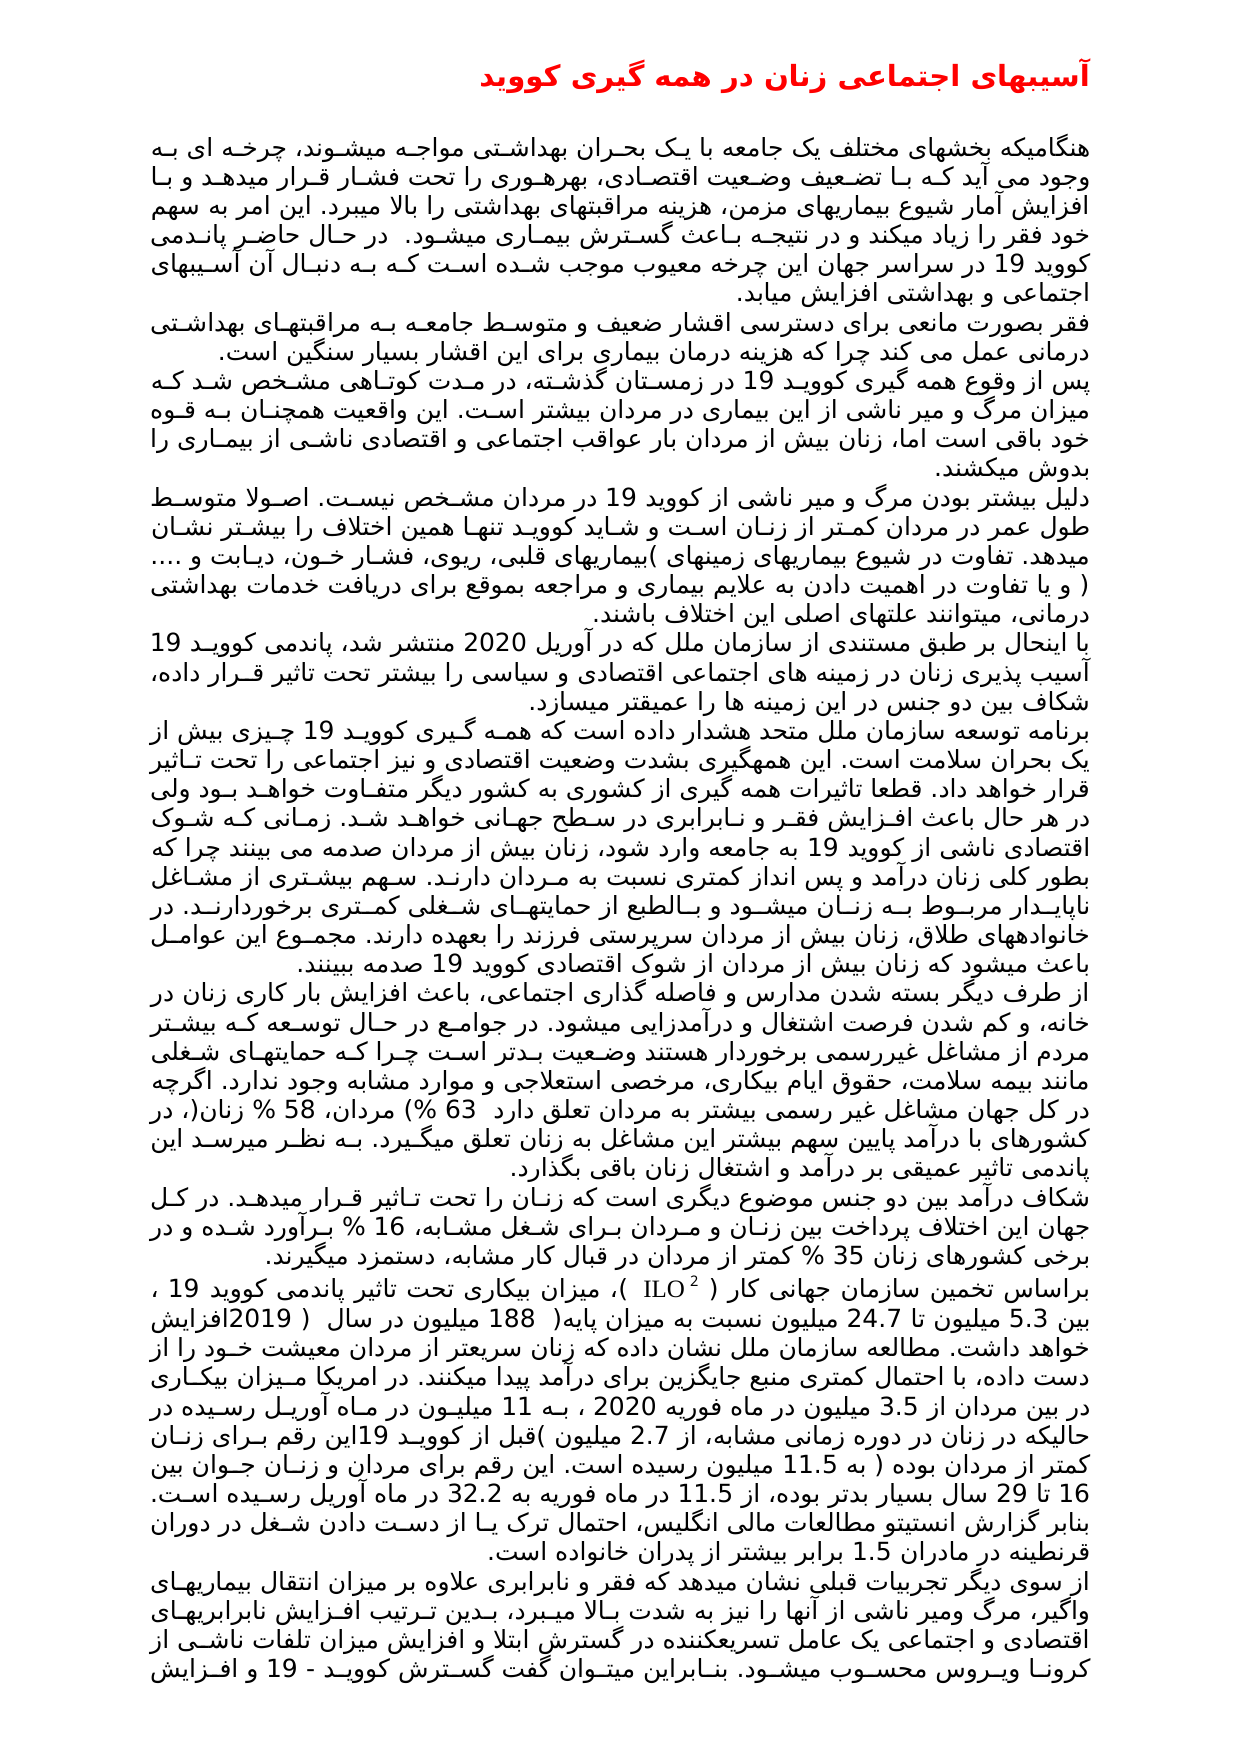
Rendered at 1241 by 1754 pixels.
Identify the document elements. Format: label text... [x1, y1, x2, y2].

text پس از وقوع همه گیری کووید 19 در زمستان گذشته، در مدت کوتاهی مشخص شد که میزان مرگ و میر ناشی از این بیماری در مردان بیشتر است. این واقعیت همچنان به قوه خود باقی است اما، زنان بیش از مردان بار عواقب اجتماعی و اقتصادی ناشی از بیماری را بدوش میکشند. [150, 366, 1090, 483]
text هنگامیکه بخشهای مختلف یک جامعه با یک بحران بهداشتی مواجه میشوند، چرخه ای به وجود می آید که با تضعیف وضعیت اقتصادی، بهرهوری را تحت فشار قرار میدهد و با افزایش آمار شیوع بیماریهای مزمن، هزینه مراقبتهای بهداشتی را بالا میبرد. این امر به سهم خود فقر را زیاد میکند و در نتیجه باعث گسترش بیماری میشود. در حال حاضر پاندمی کووید 19 در سراسر جهان این چرخه معیوب موجب شده است که به دنبال آن آسیبهای اجتماعی و بهداشتی افزایش میابد. [150, 133, 1090, 308]
text شکاف درآمد بین دو جنس موضوع دیگری است که زنان را تحت تاثیر قرار میدهد. در کل جهان این اختلاف پرداخت بین زنان و مردان برای شغل مشابه، 16 % برآورد شده و در برخی کشورهای زنان 35 % کمتر از مردان در قبال کار مشابه، دستمزد میگیرند. [150, 1183, 1090, 1270]
text آسیبهای اجتماعی زنان در همه گیری کووید [150, 59, 1090, 93]
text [150, 1567, 1090, 1683]
text دلیل بیشتر بودن مرگ و میر ناشی از کووید 19 در مردان مشخص نیست. اصولا متوسط طول عمر در مردان کمتر از زنان است و شاید کووید تنها همین اختلاف را بیشتر نشان میدهد. تفاوت در شیوع بیماریهای زمینهای )بیماریهای قلبی، ریوی، فشار خون، دیابت و ....( و یا تفاوت در اهمیت دادن به علایم بیماری و مراجعه بموقع برای دریافت خدمات بهداشتی درمانی، میتوانند علتهای اصلی این اختلاف باشند. [150, 483, 1090, 628]
text فقر بصورت مانعی برای دسترسی اقشار ضعیف و متوسط جامعه به مراقبتهای بهداشتی درمانی عمل می کند چرا که هزینه درمان بیماری برای این اقشار بسیار سنگین است. [150, 308, 1090, 366]
text برنامه توسعه سازمان ملل متحد هشدار داده است که همه گیری کووید 19 چیزی بیش از یک بحران سلامت است. این همهگیری بشدت وضعیت اقتصادی و نیز اجتماعی را تحت تاثیر قرار خواهد داد. قطعا تاثیرات همه گیری از کشوری به کشور دیگر متفاوت خواهد بود ولی در هر حال باعث افزایش فقر و نابرابری در سطح جهانی خواهد شد. زمانی که شوک اقتصادی ناشی از کووید 19 به جامعه وارد شود، زنان بیش از مردان صدمه می بینند چرا که بطور کلی زنان درآمد و پس انداز کمتری نسبت به مردان دارند. سهم بیشتری از مشاغل ناپایدار مربوط به زنان میشود و بالطبع از حمایتهای شغلی کمتری برخوردارند. در خانوادههای طلاق، زنان بیش از مردان سرپرستی فرزند را بعهده دارند. مجموع این عوامل باعث میشود که زنان بیش از مردان از شوک اقتصادی کووید 19 صدمه ببینند. [150, 716, 1090, 978]
text براساس تخمین سازمان جهانی کار ( ILO 2 )، میزان بیکاری تحت تاثیر پاندمی کووید 19 ، بین 5.3 میلیون تا 24.7 میلیون نسبت به میزان پایه( 188 میلیون در سال ( 2019افزایش خواهد داشت. مطالعه سازمان ملل نشان داده که زنان سریعتر از مردان معیشت خود را از دست داده، با احتمال کمتری منبع جایگزین برای درآمد پیدا میکنند. در امریکا میزان بیکاری در بین مردان از 3.5 میلیون در ماه فوریه 2020 ، به 11 میلیون در ماه آوریل رسیده در حالیکه در زنان در دوره زمانی مشابه، از 2.7 میلیون )قبل از کووید 19این رقم برای زنان کمتر از مردان بوده ( به 11.5 میلیون رسیده است. این رقم برای مردان و زنان جوان بین 16 تا 29 سال بسیار بدتر بوده، از 11.5 در ماه فوریه به 32.2 در ماه آوریل رسیده است. بنابر گزارش انستیتو مطالعات مالی انگلیس، احتمال ترک یا از دست دادن شغل در دوران قرنطینه در مادران 1.5 برابر بیشتر از پدران خانواده است. [150, 1270, 1090, 1567]
text از طرف دیگر بسته شدن مدارس و فاصله گذاری اجتماعی، باعث افزایش بار کاری زنان در خانه، و کم شدن فرصت اشتغال و درآمدزایی میشود. در جوامع در حال توسعه که بیشتر مردم از مشاغل غیررسمی برخوردار هستند وضعیت بدتر است چرا که حمایتهای شغلی مانند بیمه سلامت، حقوق ایام بیکاری، مرخصی استعلاجی و موارد مشابه وجود ندارد. اگرچه در کل جهان مشاغل غیر رسمی بیشتر به مردان تعلق دارد 63 %) مردان، 58 % زنان(، در کشورهای با درآمد پایین سهم بیشتر این مشاغل به زنان تعلق میگیرد. به نظر میرسد این پاندمی تاثیر عمیقی بر درآمد و اشتغال زنان باقی بگذارد. [150, 978, 1090, 1183]
text با اینحال بر طبق مستندی از سازمان ملل که در آوریل 2020 منتشر شد، پاندمی کووید 19 آسیب پذیری زنان در زمینه های اجتماعی اقتصادی و سیاسی را بیشتر تحت تاثیر قرار داده، شکاف بین دو جنس در این زمینه ها را عمیقتر میسازد. [150, 628, 1090, 716]
